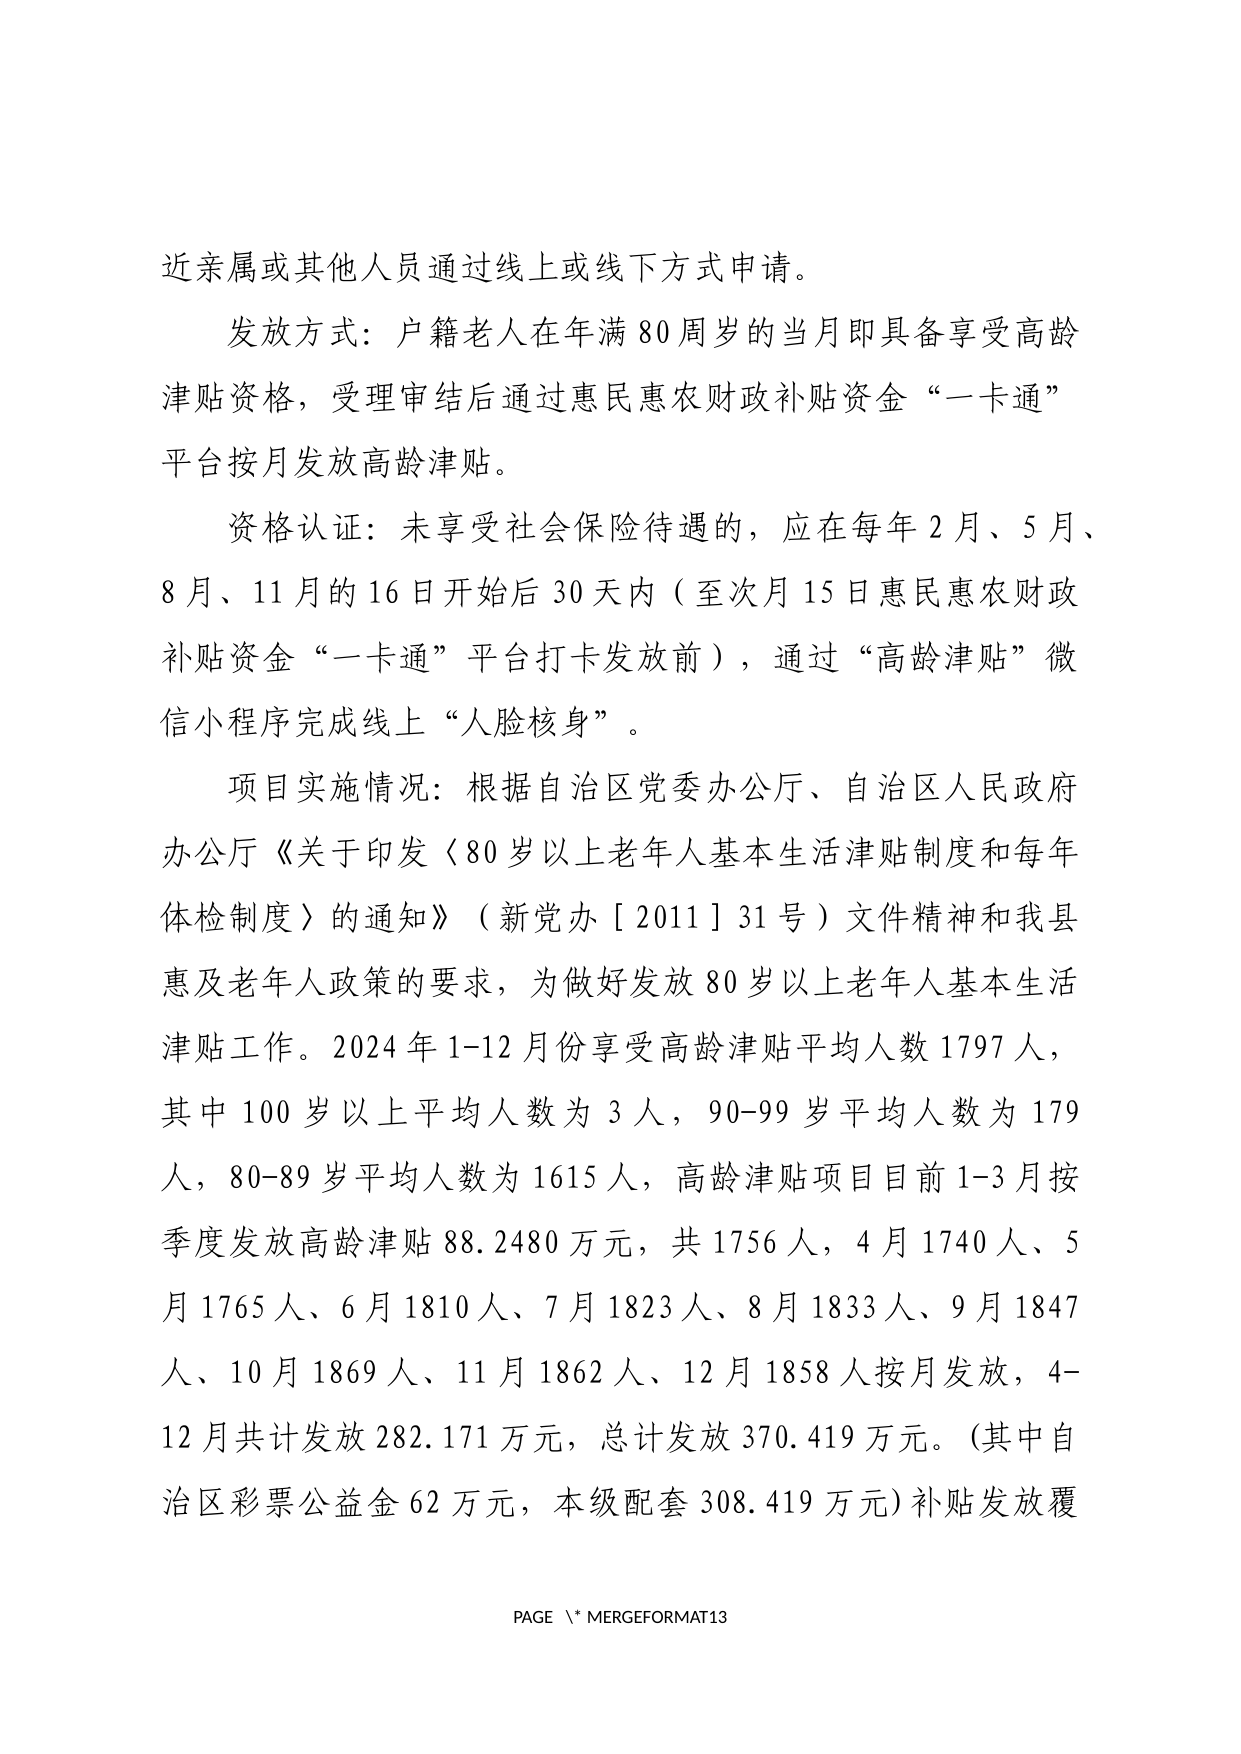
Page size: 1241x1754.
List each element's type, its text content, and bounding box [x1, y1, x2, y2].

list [159, 753, 1081, 1533]
text 资格认证：未享受社会保险待遇的，应在每年2月、5月、8月、11月的16日开始后30天内（至次月15日惠民惠农财政补贴资金“一卡通”平台打卡发放前），通过“高龄津贴”微信小程序完成线上“人脸核身”。 [159, 493, 1081, 753]
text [159, 233, 1081, 298]
text 发放方式：户籍老人在年满80周岁的当月即具备享受高龄津贴资格，受理审结后通过惠民惠农财政补贴资金“一卡通”平台按月发放高龄津贴。 [159, 298, 1081, 493]
